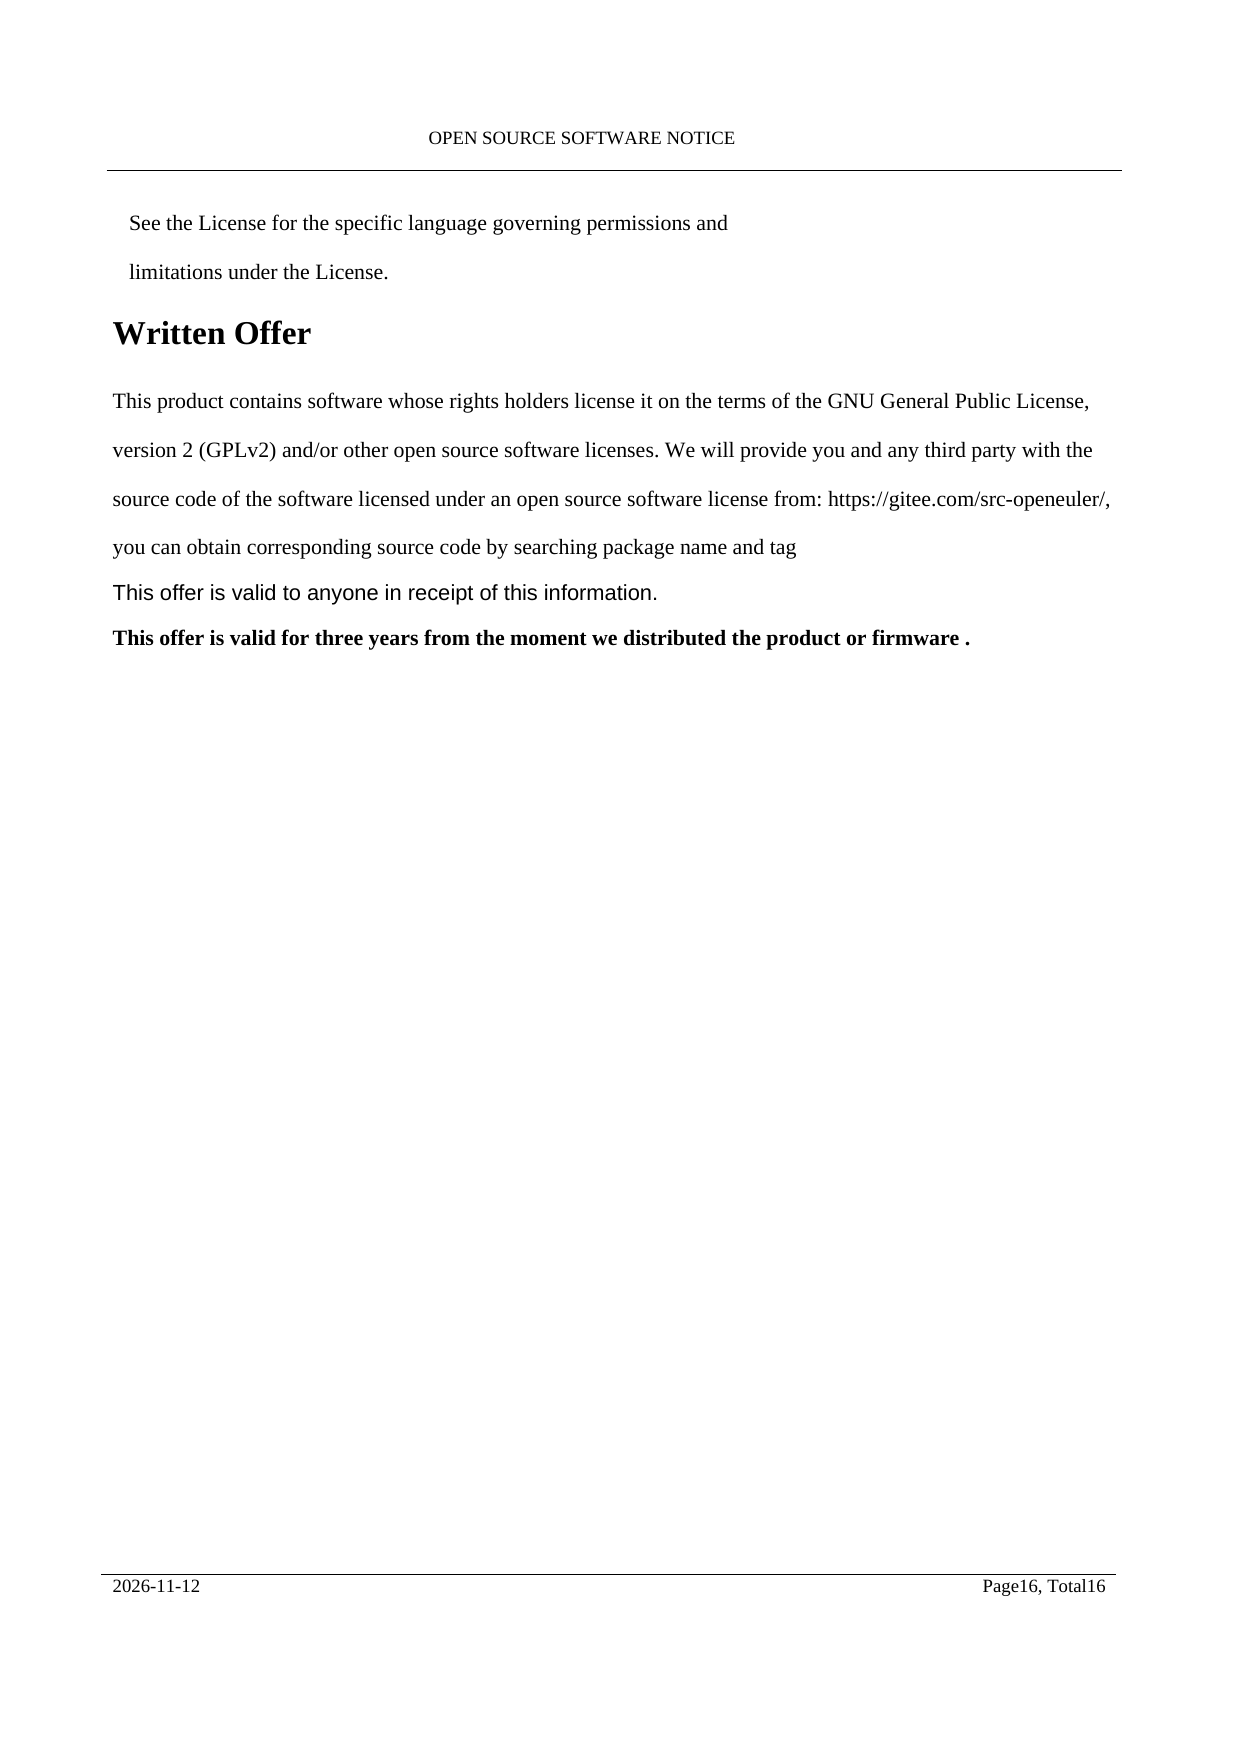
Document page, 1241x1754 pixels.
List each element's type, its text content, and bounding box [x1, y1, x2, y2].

text This product contains software whose rights holders license it on the terms of the GNU General Public License, version 2 (GPLv2) and/or other open source software licenses. We will provide you and any third party with the source code of the software licensed under an open source software license from: https://gitee.com/src-openeuler/, you can obtain corresponding source code by searching package name and tag [112, 384, 1128, 563]
text This offer is valid to anyone in receipt of this information. [112, 576, 1128, 608]
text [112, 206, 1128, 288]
text Written Offer [112, 300, 1128, 365]
text This offer is valid for three years from the moment we distributed the product or firmware . [112, 621, 1128, 653]
